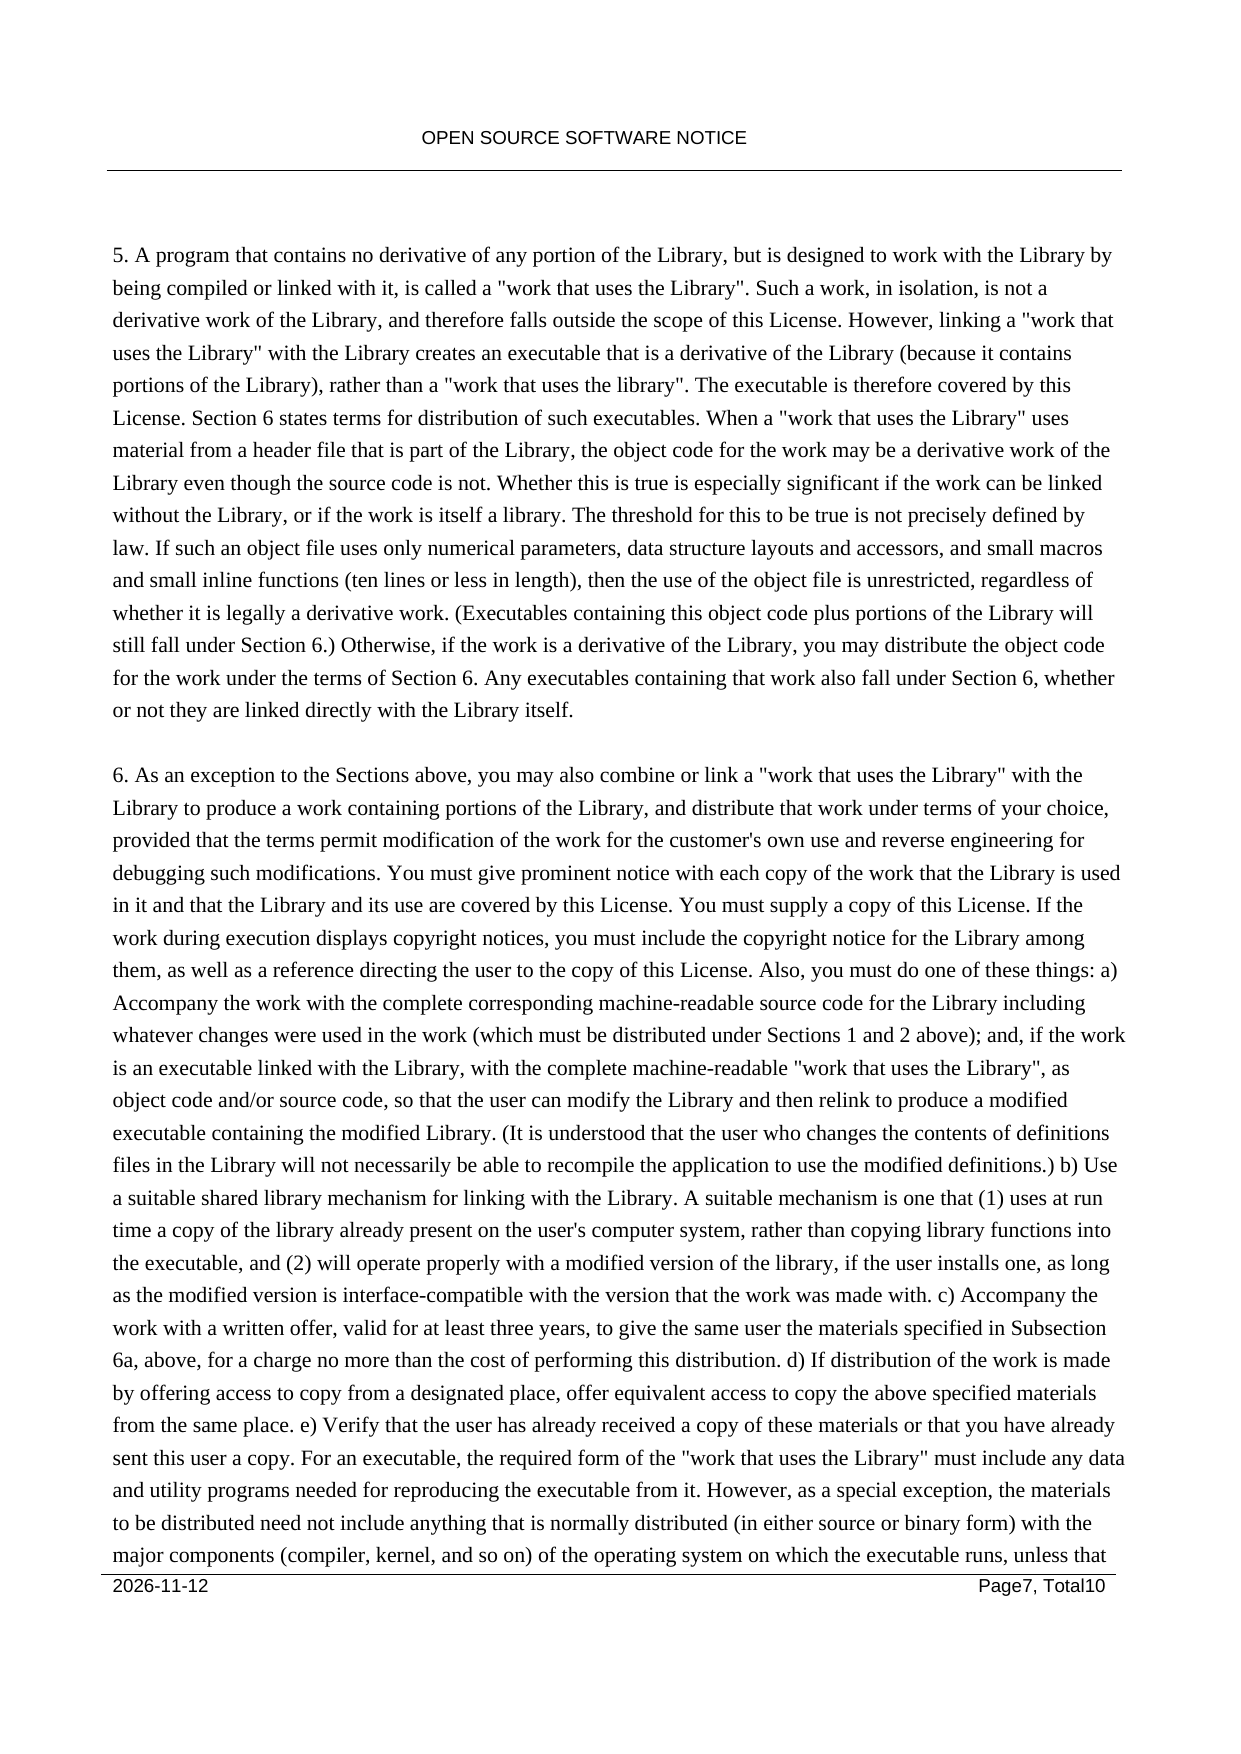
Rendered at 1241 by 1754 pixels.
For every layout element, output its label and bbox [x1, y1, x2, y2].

text [112, 206, 1128, 1571]
